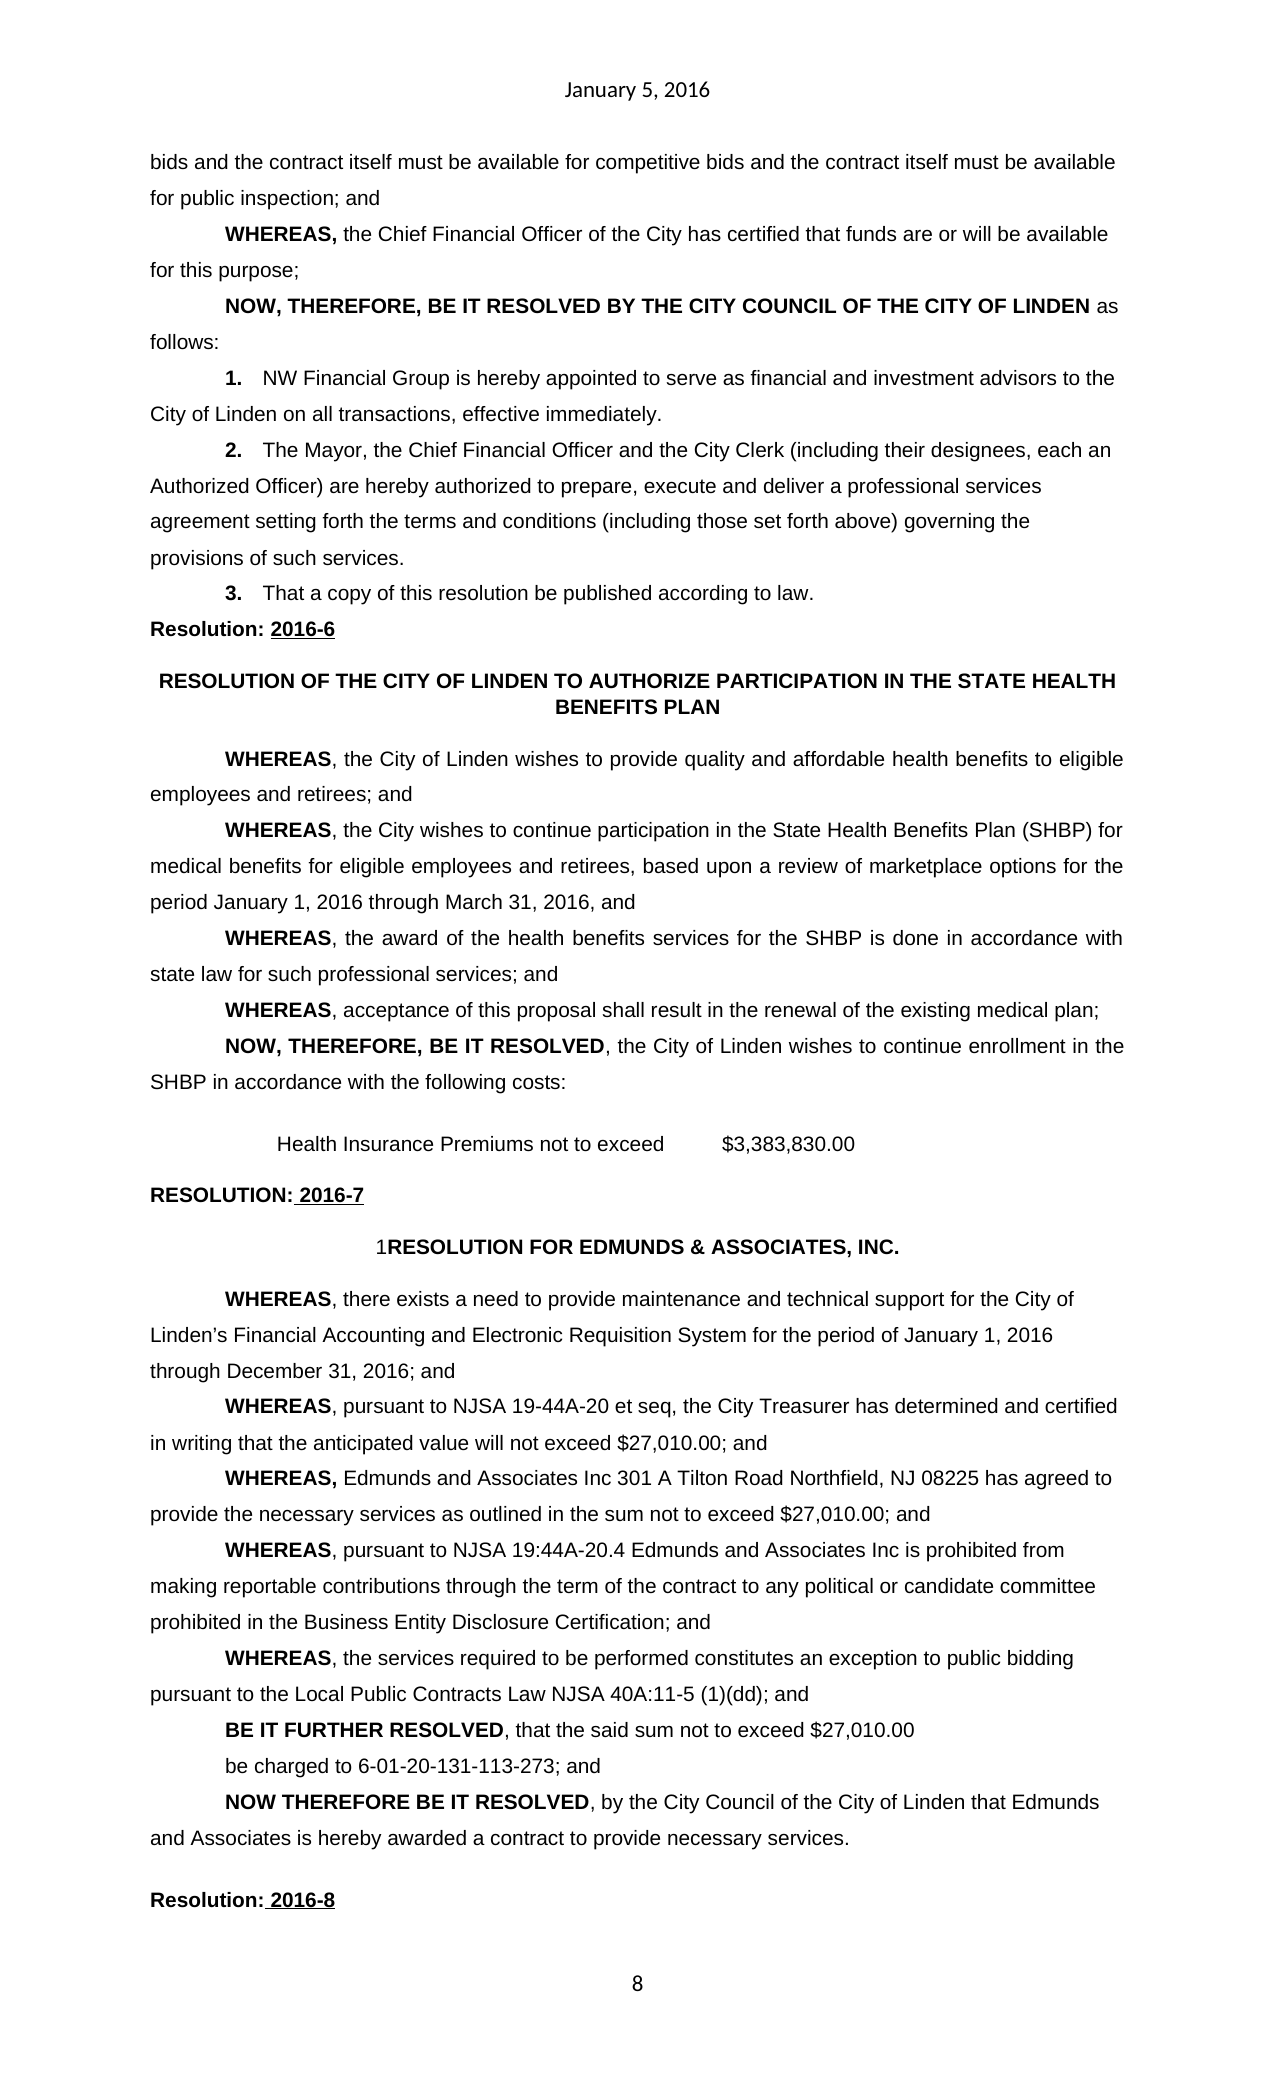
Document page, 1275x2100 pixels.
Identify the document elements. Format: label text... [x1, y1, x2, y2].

text 2. The Mayor, the Chief Financial Officer and the City Clerk (including their designees, each an Authorized Officer) are hereby authorized to prepare, execute and deliver a professional services agreement setting forth the terms and conditions (including those set forth above) governing the provisions of such services. [150, 437, 1125, 569]
text WHEREAS, te City of Linden wises to provide quality and affordable ealt benefits to eligible employees and retirees; and [150, 746, 1125, 806]
text RESOLUTION FOR EDMUNDS & ASSOCIATES, INC. [150, 1235, 1125, 1259]
text 3. That a copy of this resolution be published according to law. [150, 581, 1125, 605]
text WHEREAS, pursuant to NJSA 19-44A-20 et seq, te City Treasurer as determined and certified in writing tat te anticipated value will not exceed $27,010.00; and [150, 1394, 1125, 1454]
text WHEREAS, pursuant to NJSA 19:44A-20.4 Edmunds and Associates Inc is proibited from making reportable contributions troug te term of te contract to any political or candidate committee proibited in te Business Entity Disclosure Certification; and [150, 1538, 1125, 1634]
text BE IT FURTHER RESOLVED, that te said sum not to exceed $27,010.00 [150, 1718, 1125, 1742]
text WHEREAS, te services required to be performed constitutes an exception to public bidding pursuant to te Local Public Contracts Law NJSA 40A:11-5 (1)(dd); and [150, 1646, 1125, 1706]
text RESOLUTION: 2016-7 [150, 1183, 1125, 1207]
text Resolution: 2016-6 [150, 617, 1125, 641]
text WHEREAS, te award of te ealt benefits services for te SHBP is done in accordance wit state law for suc professional services; and [150, 926, 1125, 986]
text NOW THEREFORE BE IT RESOLVED, by te City Council of te City of Linden tat Edmunds and Associates is ereby awarded a contract to provide necessary services. [150, 1790, 1125, 1849]
text WHEREAS, acceptance of tis proposal sall result in te renewal of te existing medical plan; [150, 998, 1125, 1022]
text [150, 150, 1125, 210]
text WHEREAS, tere exists a need to provide maintenance and tecnical support for te City of Linden’s Financial Accounting and Electronic Requisition System for te period of January 1, 2016 troug December 31, 2016; and [150, 1287, 1125, 1382]
text Healt Insurance Premiums not to exceed $3,383,830.00 [150, 1132, 1125, 1156]
text 1. NW Financial Group is hereby appointed to serve as financial and investment advisors to the City of Linden on all transactions, effective immediately. [150, 366, 1125, 426]
text WHEREAS, te City wises to continue participation in te State Healt Benefits Plan (SHBP) for medical benefits for eligible employees and retirees, based upon a review of marketplace options for te period January 1, 2016 troug Marc 31, 2016, and [150, 818, 1125, 914]
text WHEREAS, the Chief Financial Officer of the City has certified that funds are or will be available for this purpose; [150, 222, 1125, 282]
text be carged to 6-01-20-131-113-273; and [150, 1754, 1125, 1778]
text NOW, THEREFORE, BE IT RESOLVED BY THE CITY COUNCIL OF THE CITY OF LINDEN as follows: [150, 294, 1125, 354]
text NOW, THEREFORE, BE IT RESOLVED, te City of Linden wises to continue enrollment in te SHBP in accordance wit te following costs: [150, 1034, 1125, 1094]
text Resolution: 2016-8 [150, 1887, 1125, 1911]
text RESOLUTION OF THE CITY OF LINDEN TO AUTHORIZE PARTICIPATION IN THE STATE HEALTH BENEFITS PLAN [150, 669, 1125, 719]
text WHEREAS, Edmunds and Associates Inc 301 A Tilton Road Nortfield, NJ 08225 as agreed to provide te necessary services as outlined in te sum not to exceed $27,010.00; and [150, 1466, 1125, 1526]
